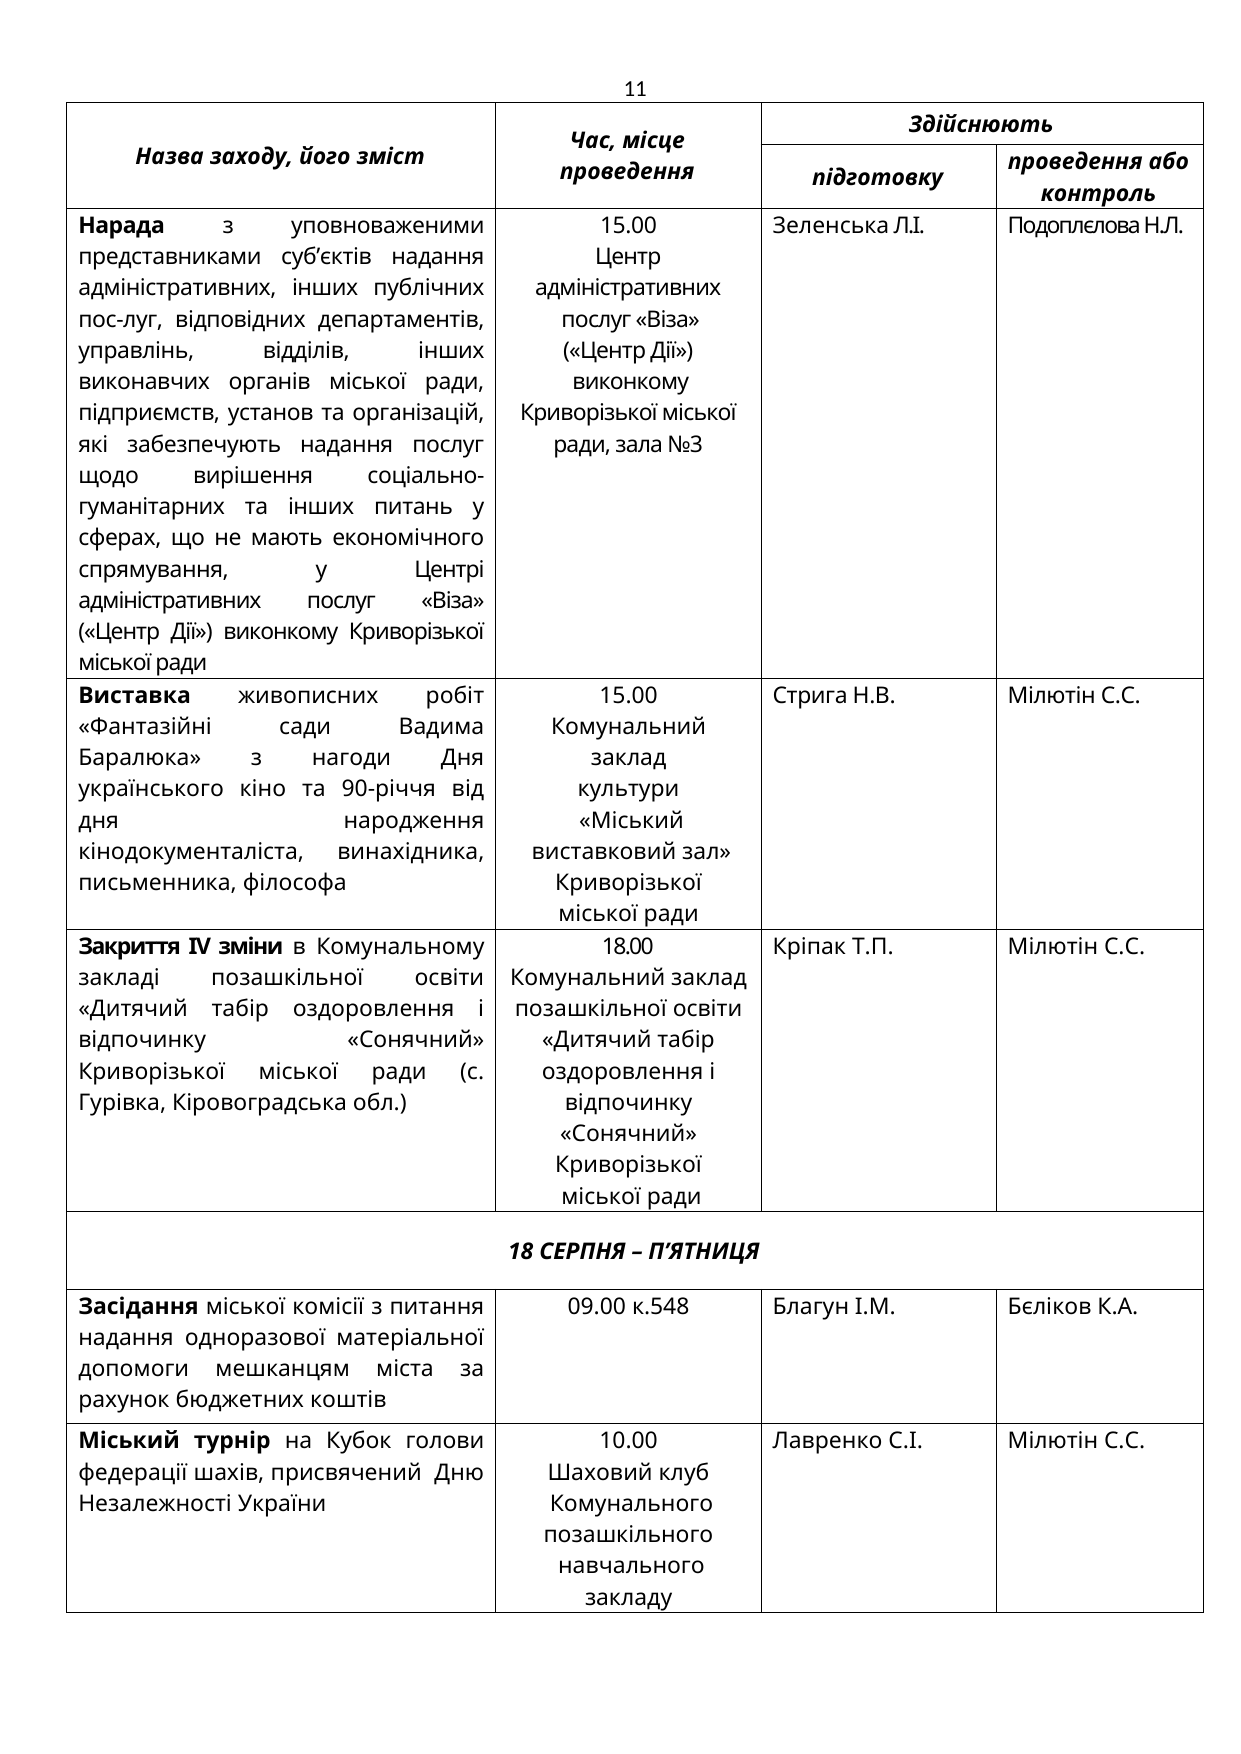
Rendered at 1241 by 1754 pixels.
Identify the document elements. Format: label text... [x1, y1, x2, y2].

table_cell 15.00 Центр адміністративних послуг «Віза» («Центр Дії») виконкому Криворізької міської ради, зала №3 [496, 209, 761, 678]
table_cell Бєліков К.А. [997, 1290, 1203, 1423]
table_header Назва заходу, його зміст [67, 103, 495, 208]
table_cell проведення або контроль [997, 145, 1203, 208]
table_cell 18 СЕРПНЯ – П’ЯТНИЦЯ [67, 1212, 1203, 1289]
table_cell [67, 1424, 495, 1612]
table_cell 18.00 Комунальний заклад позашкільної освіти «Дитячий табір оздоровлення і відпочинку «Сонячний» Криворізької міської ради [496, 930, 761, 1211]
table_cell підготовку [762, 145, 996, 208]
table_cell Мілютін С.С. [997, 679, 1203, 929]
table_cell Стрига Н.В. [762, 679, 996, 929]
table_cell Закриття ІV зміни в Комунальному закладі позашкільної освіти «Дитячий табір оздоровлення і відпочинку «Сонячний» Криворізької міської ради (с. Гурівка, Кіровоградська обл.) [67, 930, 495, 1211]
table_cell Мілютін С.С. [997, 930, 1203, 1211]
table_cell Виставка живописних робіт «Фантазійні сади Вадима Баралюка» з нагоди Дня українського кіно та 90-річчя від дня народження кінодокументаліста, винахідника, письменника, філософа [67, 679, 495, 929]
table_cell Нарада з уповноваженими представниками суб’єктів надання адміністративних, інших публічних пос-луг, відповідних департаментів, управлінь, відділів, інших виконавчих органів міської ради, підприємств, установ та організацій, які забезпечують надання послуг щодо вирішення соціально-гуманітарних та інших питань у сферах, що не мають економічного спрямування, у Центрі адміністративних послуг «Віза» («Центр Дії») виконкому Криворізької міської ради [67, 209, 495, 678]
table_header Здійснюють [762, 103, 1203, 144]
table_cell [496, 1424, 761, 1612]
table_header Час, місце проведення [496, 103, 761, 208]
table_cell Засідання міської комісії з питання надання одноразової матеріальної допомоги мешканцям міста за рахунок бюджетних коштів [67, 1290, 495, 1423]
table_cell Благун І.М. [762, 1290, 996, 1423]
table_cell Зеленська Л.І. [762, 209, 996, 678]
table_cell Мілютін С.С. [997, 1424, 1203, 1612]
table_cell Подоплєлова Н.Л. [997, 209, 1203, 678]
table_cell 09.00 к.548 [496, 1290, 761, 1423]
table_cell 15.00 Комунальний заклад культури «Міський виставковий зал» Криворізької міської ради [496, 679, 761, 929]
table_cell Лавренко С.І. [762, 1424, 996, 1612]
table_cell Кріпак Т.П. [762, 930, 996, 1211]
